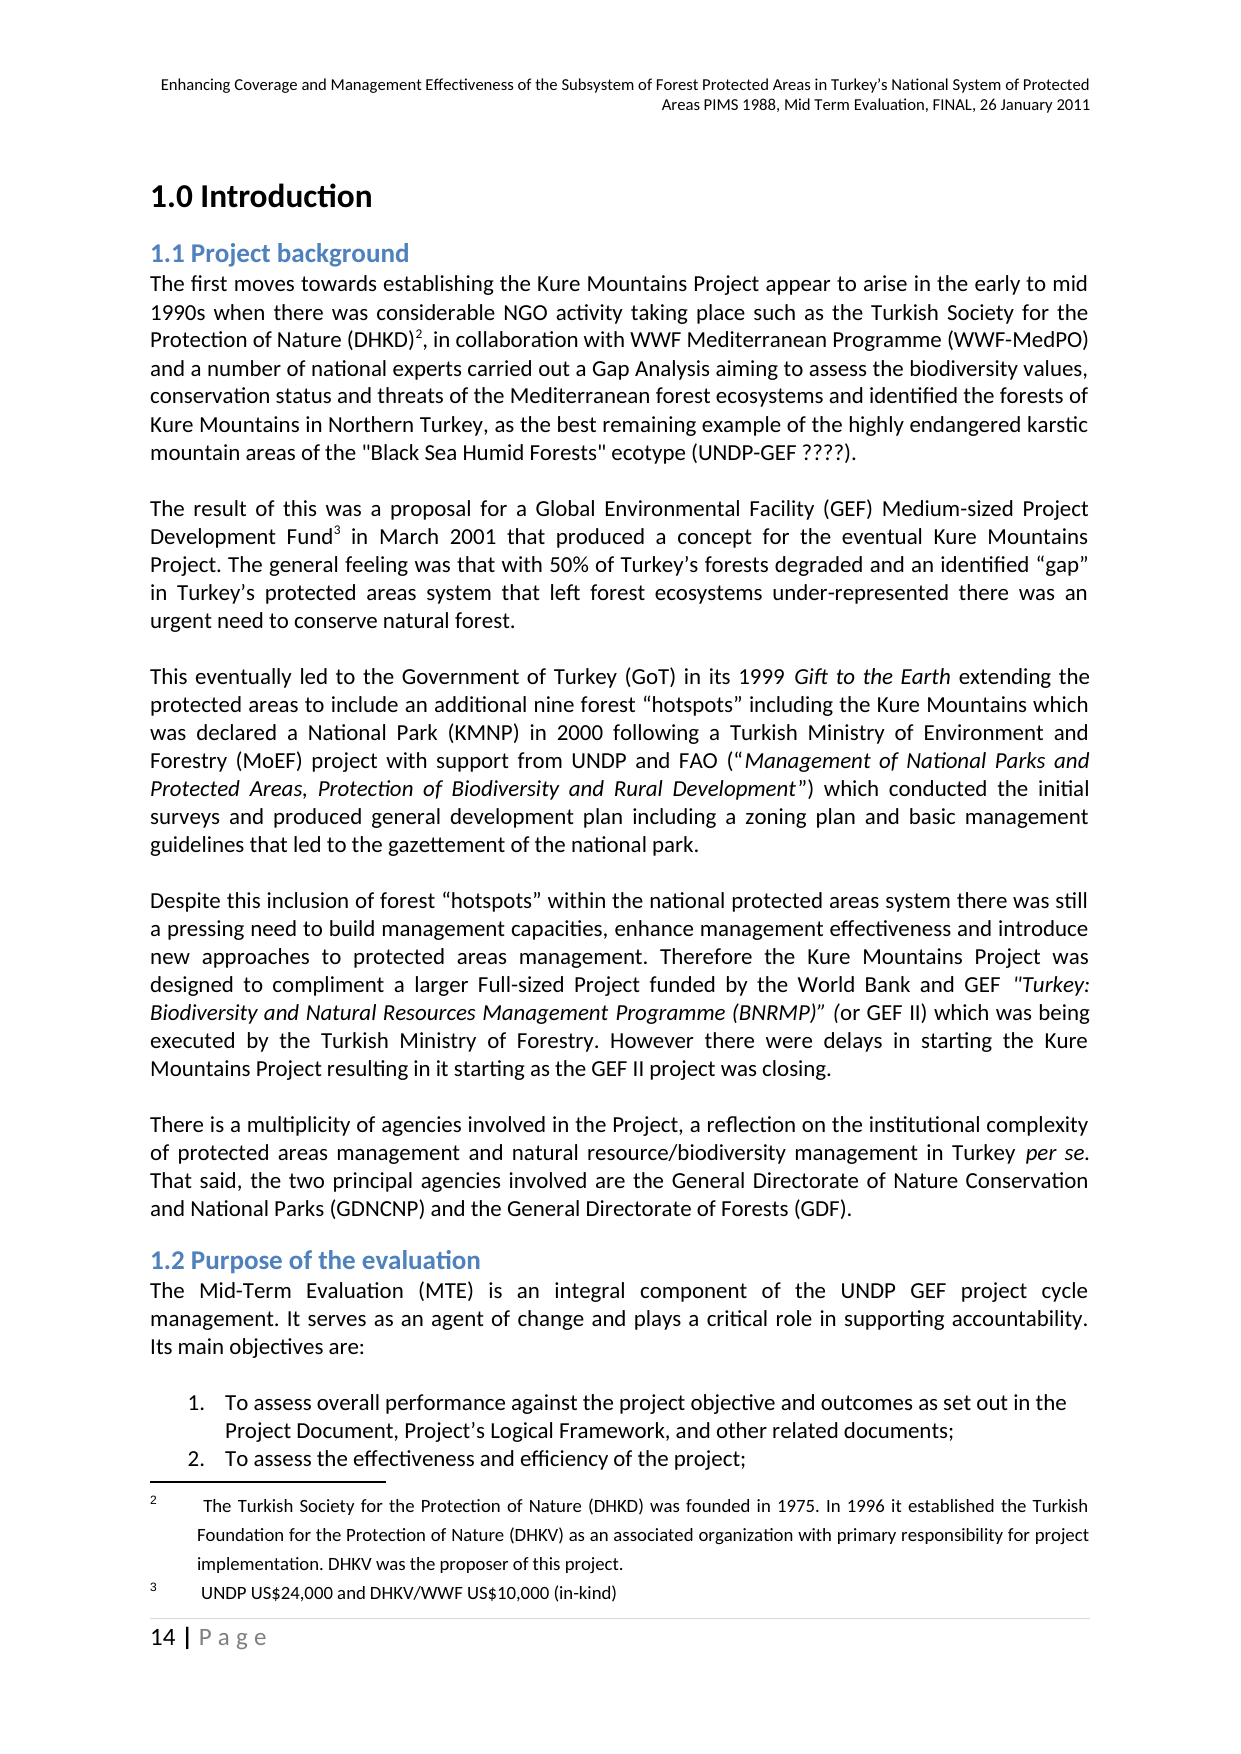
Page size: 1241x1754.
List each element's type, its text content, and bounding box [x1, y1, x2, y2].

text There is a multiplicity of agencies involved in the Project, a reflection on the institutional complexity of protected areas management and natural resource/biodiversity management in Turkey per se. That said, the two principal agencies involved are the General Directorate of Nature Conservation and National Parks (GDNCNP) and the General Directorate of Forests (GDF). [150, 1110, 1090, 1222]
subtitle 1.1 Project background [150, 237, 1090, 269]
list To assess the effectiveness and efficiency of the project; [187, 1444, 1090, 1472]
text The Mid-Term Evaluation (MTE) is an integral component of the UNDP GEF project cycle management. It serves as an agent of change and plays a critical role in supporting accountability. Its main objectives are: [150, 1276, 1090, 1360]
subtitle 1.2 Purpose of the evaluation [150, 1243, 1090, 1276]
text This eventually led to the Government of Turkey (GoT) in its 1999 Gift to the Earth extending the protected areas to include an additional nine forest “hotspots” including the Kure Mountains which was declared a National Park (KMNP) in 2000 following a Turkish Ministry of Environment and Forestry (MoEF) project with support from UNDP and FAO (“Management of National Parks and Protected Areas, Protection of Biodiversity and Rural Development”) which conducted the initial surveys and produced general development plan including a zoning plan and basic management guidelines that led to the gazettement of the national park. [150, 662, 1090, 858]
text The result of this was a proposal for a Global Environmental Facility (GEF) Medium-sized Project Development Fund in March 2001 that produced a concept for the eventual Kure Mountains Project. The general feeling was that with 50% of Turkey’s forests degraded and an identified “gap” in Turkey’s protected areas system that left forest ecosystems under-represented there was an urgent need to conserve natural forest. [150, 494, 1090, 634]
text The first moves towards establishing the Kure Mountains Project appear to arise in the early to mid 1990s when there was considerable NGO activity taking place such as the Turkish Society for the Protection of Nature (DHKD), in collaboration with WWF Mediterranean Programme (WWF-MedPO) and a number of national experts carried out a Gap Analysis aiming to assess the biodiversity values, conservation status and threats of the Mediterranean forest ecosystems and identified the forests of Kure Mountains in Northern Turkey, as the best remaining example of the highly endangered karstic mountain areas of the "Black Sea Humid Forests" ecotype (UNDP-GEF ????). [150, 269, 1090, 466]
list To assess overall performance against the project objective and outcomes as set out in the Project Document, Project’s Logical Framework, and other related documents; [187, 1388, 1090, 1444]
subtitle 1.0 Introduction [150, 175, 1090, 216]
text Despite this inclusion of forest “hotspots” within the national protected areas system there was still a pressing need to build management capacities, enhance management effectiveness and introduce new approaches to protected areas management. Therefore the Kure Mountains Project was designed to compliment a larger Full-sized Project funded by the World Bank and GEF "Turkey: Biodiversity and Natural Resources Management Programme (BNRMP)” (or GEF II) which was being executed by the Turkish Ministry of Forestry. However there were delays in starting the Kure Mountains Project resulting in it starting as the GEF II project was closing. [150, 886, 1090, 1082]
